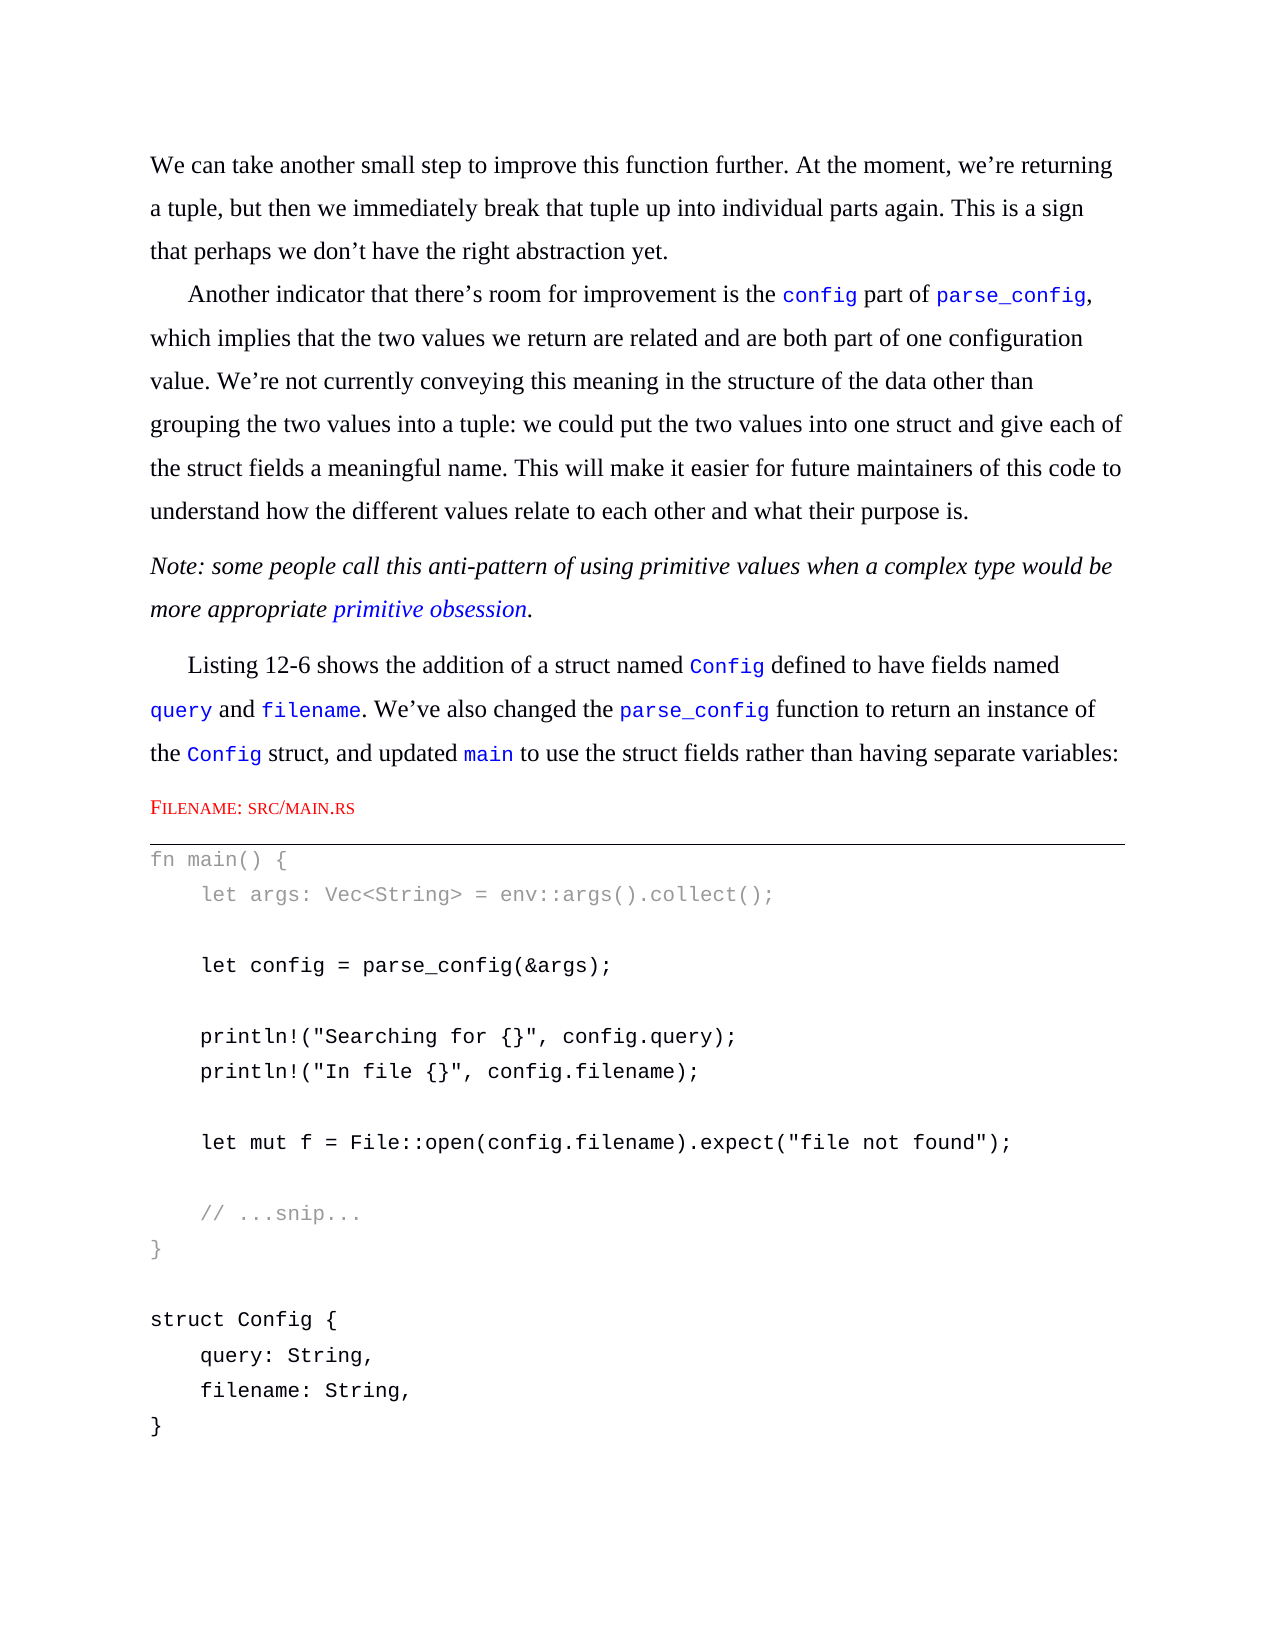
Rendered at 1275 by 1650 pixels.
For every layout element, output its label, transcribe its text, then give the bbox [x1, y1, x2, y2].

text let config = parse_config(&args); [150, 955, 1125, 979]
text Note: some people call this anti-pattern of using primitive values when a complex type would be more appropriateprimitive obsession. [150, 551, 1125, 623]
text query: String, [150, 1344, 1125, 1368]
text struct Config { [150, 1309, 1125, 1333]
text Another indicator that there’s room for improvement is the configpart of parse_config, which implies that the two values we return are related and are both part of one configuration value. We’re not currently conveying this meaning in the structure of the data other than grouping the two values into a tuple: we could put the two values into one struct and give each of the struct fields a meaningful name. This will make it easier for future maintainers of this code to understand how the different values relate to each other and what their purpose is. [150, 279, 1125, 524]
text println!("In file {}", config.filename); [150, 1061, 1125, 1085]
text Filename: src/main.rs [150, 795, 1125, 819]
text filename: String, [150, 1380, 1125, 1404]
text We can take another small step to improve this function further. At the moment, we’re returning a tuple, but then we immediately break that tuple up into individual parts again. This is a sign that perhaps we don’t have the right abstraction yet. [150, 150, 1125, 265]
text let mut f = File::open(config.filename).expect("file not found"); [150, 1132, 1125, 1156]
text } [150, 1415, 1125, 1439]
text // ...snip... [150, 1203, 1125, 1227]
text fn main() { [150, 845, 1125, 872]
text Listing 12-6 shows the addition of a struct namedConfig defined to have fields namedqueryandfilename. We’ve also changed theparse_config function to return an instance of theConfigstruct, and updatedmainto use the struct fields rather than having separate variables: [150, 650, 1125, 768]
text let args: Vec<String> = env::args().collect(); [150, 884, 1125, 908]
text } [150, 1238, 1125, 1262]
text println!("Searching for {}", config.query); [150, 1026, 1125, 1049]
